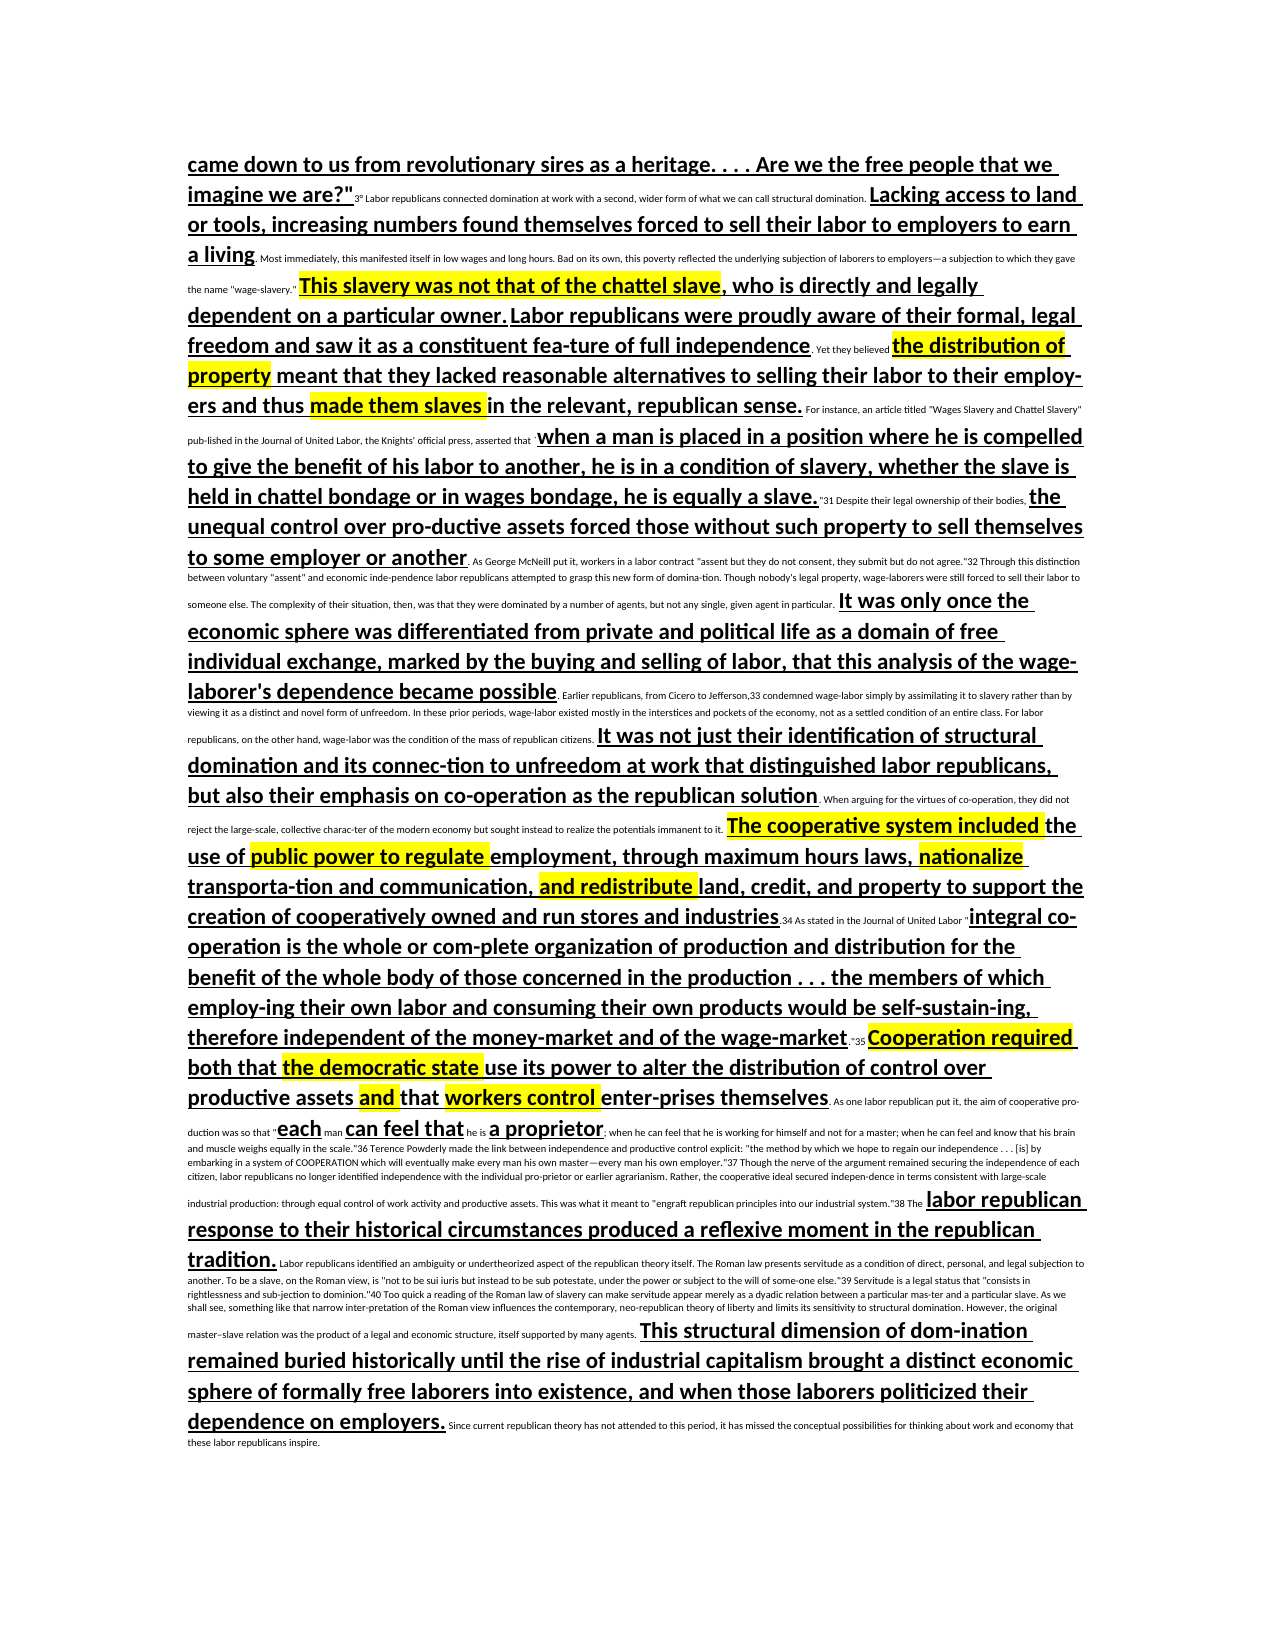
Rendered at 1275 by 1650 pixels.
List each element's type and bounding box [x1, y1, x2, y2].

text [187, 150, 1087, 1449]
